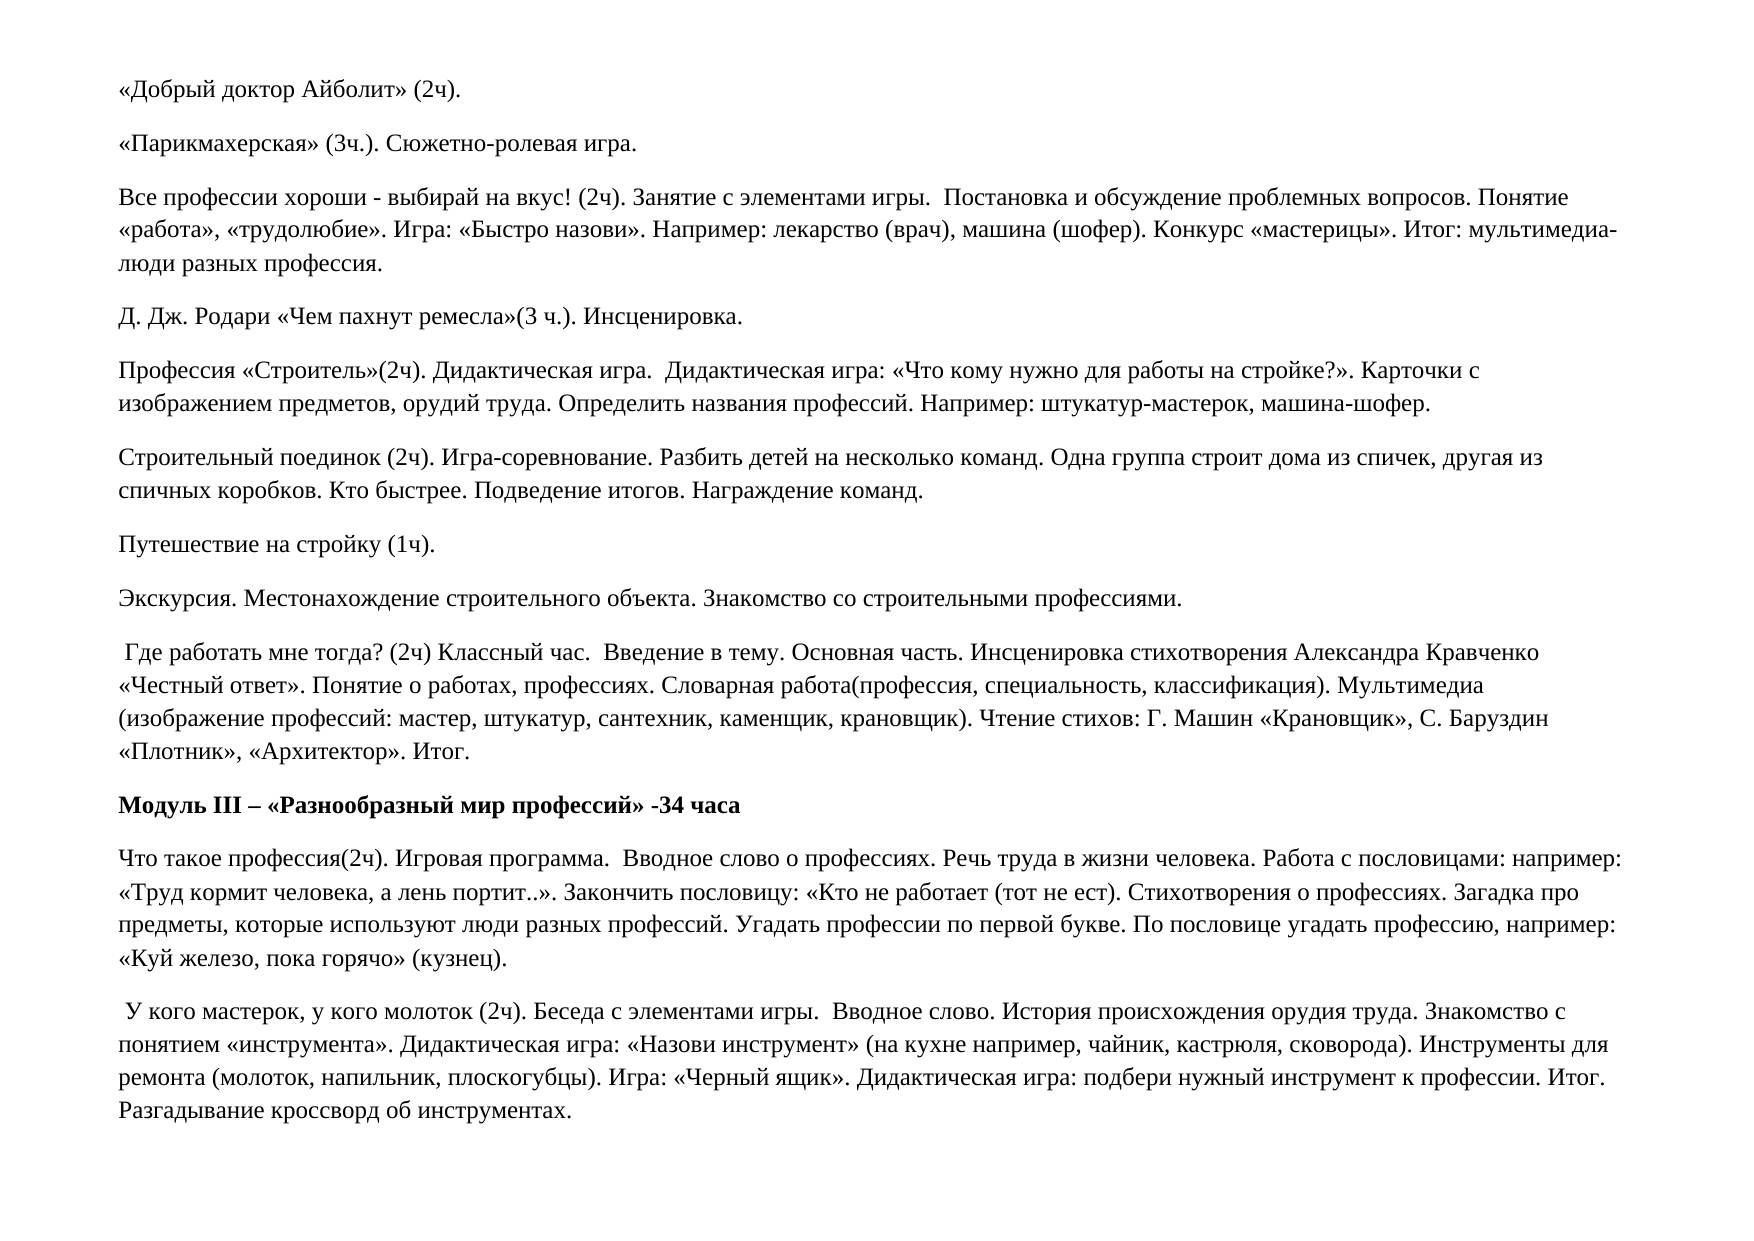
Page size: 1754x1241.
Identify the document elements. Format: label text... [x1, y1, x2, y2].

text Д. Дж. Родари «Чем пахнут ремесла»(3 ч.). Инсценировка. [118, 301, 1636, 330]
text Все профессии хороши - выбирай на вкус! (2ч). Занятие с элементами игры. Постановка и обсуждение проблемных вопросов. Понятие «работа», «трудолюбие». Игра: «Быстро назови». Например: лекарство (врач), машина (шофер). Конкурс «мастерицы». Итог: мультимедиа- люди разных профессия. [118, 182, 1636, 276]
text У кого мастерок, у кого молоток (2ч). Беседа с элементами игры. Вводное слово. История происхождения орудия труда. Знакомство с понятием «инструмента». Дидактическая игра: «Назови инструмент» (на кухне например, чайник, кастрюля, сковорода). Инструменты для ремонта (молоток, напильник, плоскогубцы). Игра: «Черный ящик». Дидактическая игра: подбери нужный инструмент к профессии. Итог. Разгадывание кроссворд об инструментах. [118, 996, 1636, 1124]
text «Добрый доктор Айболит» (2ч). [118, 74, 1636, 103]
text Путешествие на стройку (1ч). [118, 529, 1636, 558]
text Модуль III – «Разнообразный мир профессий» -34 часа [118, 790, 1636, 818]
text Строительный поединок (2ч). Игра-соревнование. Разбить детей на несколько команд. Одна группа строит дома из спичек, другая из спичных коробков. Кто быстрее. Подведение итогов. Награждение команд. [118, 442, 1636, 504]
text Экскурсия. Местонахождение строительного объекта. Знакомство со строительными профессиями. [118, 583, 1636, 612]
text «Парикмахерская» (3ч.). Сюжетно-ролевая игра. [118, 128, 1636, 156]
text Профессия «Строитель»(2ч). Дидактическая игра. Дидактическая игра: «Что кому нужно для работы на стройке?». Карточки с изображением предметов, орудий труда. Определить названия профессий. Например: штукатур-мастерок, машина-шофер. [118, 355, 1636, 417]
text Что такое профессия(2ч). Игровая программа. Вводное слово о профессиях. Речь труда в жизни человека. Работа с пословицами: например: «Труд кормит человека, а лень портит..». Закончить пословицу: «Кто не работает (тот не ест). Стихотворения о профессиях. Загадка про предметы, которые используют люди разных профессий. Угадать профессии по первой букве. По пословице угадать профессию, например: «Куй железо, пока горячо» (кузнец). [118, 843, 1636, 971]
text Где работать мне тогда? (2ч) Классный час. Введение в тему. Основная часть. Инсценировка стихотворения Александра Кравченко «Честный ответ». Понятие о работах, профессиях. Словарная работа(профессия, специальность, классификация). Мультимедиа (изображение профессий: мастер, штукатур, сантехник, каменщик, крановщик). Чтение стихов: Г. Машин «Крановщик», С. Баруздин «Плотник», «Архитектор». Итог. [118, 637, 1636, 764]
